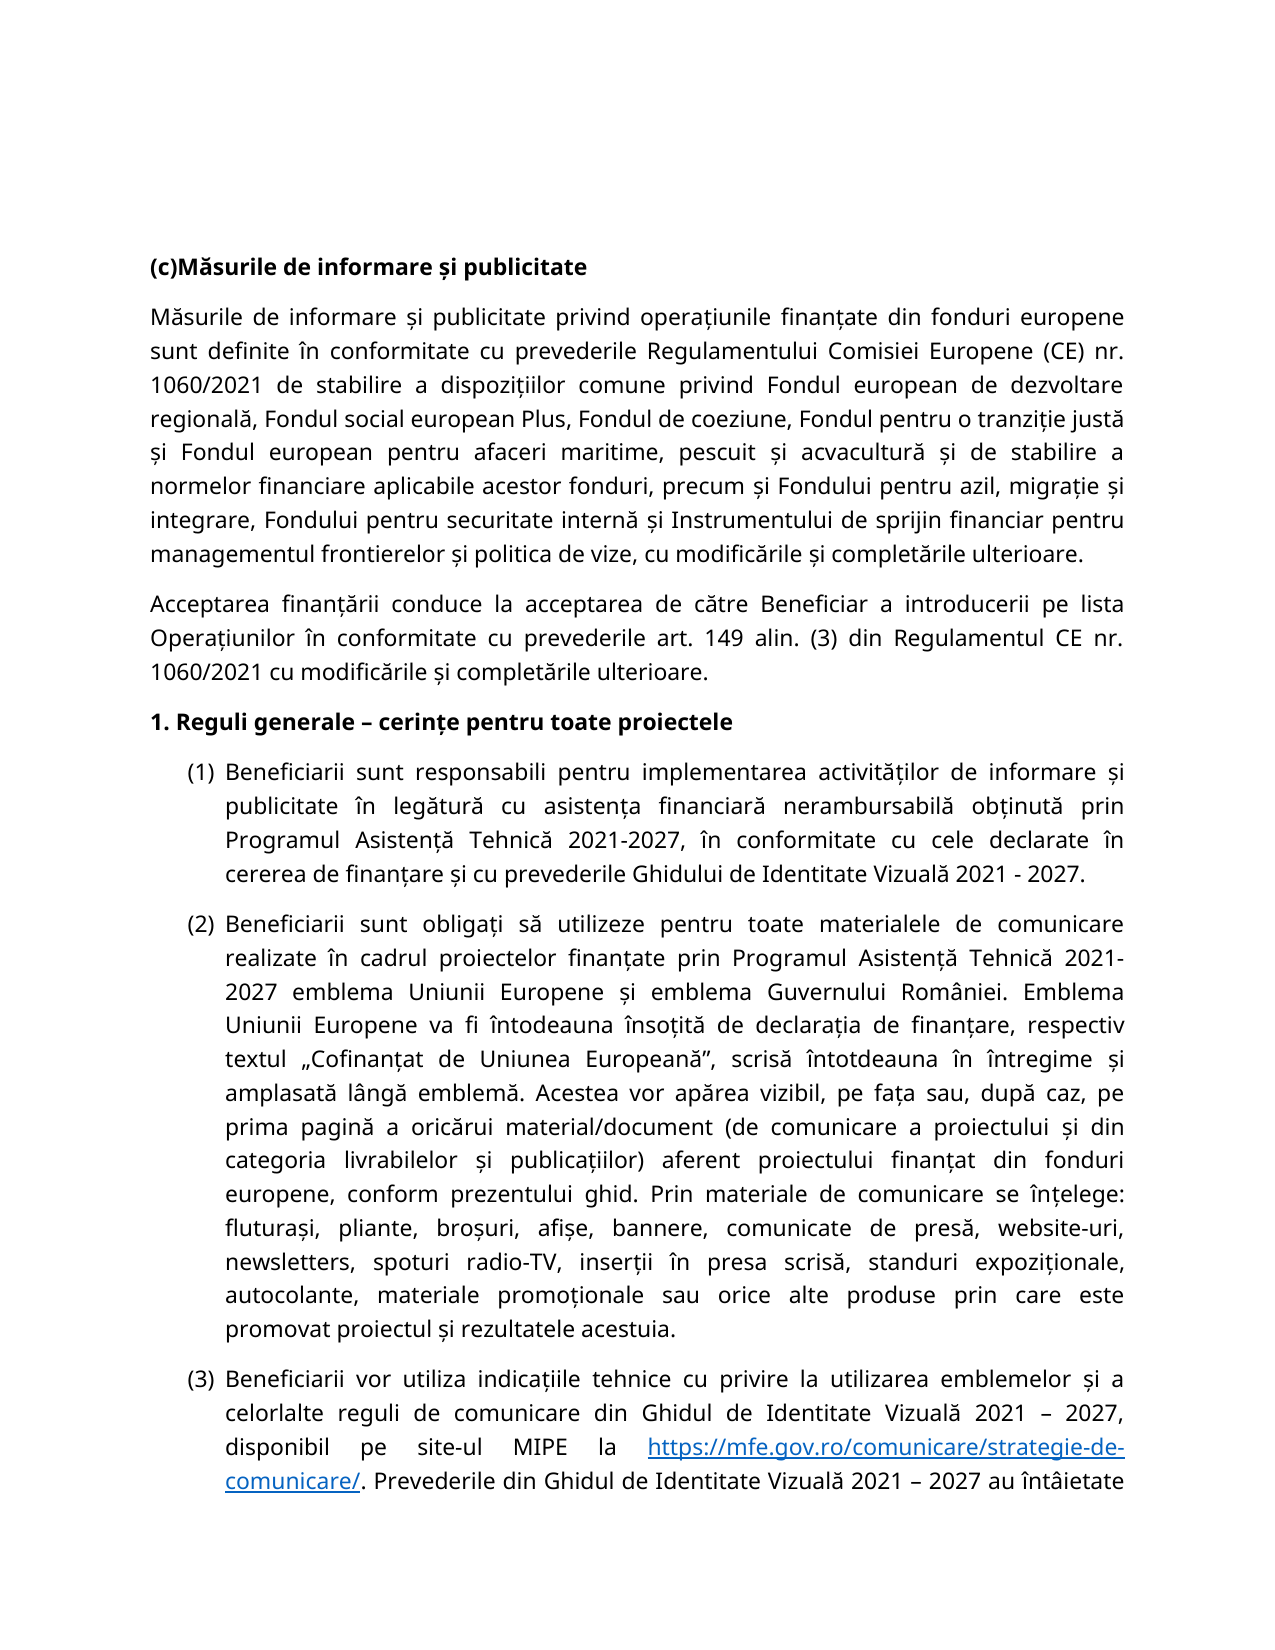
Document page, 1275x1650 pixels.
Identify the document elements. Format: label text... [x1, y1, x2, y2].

list Beneficiarii sunt responsabili pentru implementarea activităţilor de informare şi publicitate în legătură cu asistenţa financiară nerambursabilă obţinută prin Programul Asistenţă Tehnică 2021-2027, în conformitate cu cele declarate în cererea de finanţare și cu prevederile Ghidului de Identitate Vizuală 2021 - 2027. [187, 756, 1125, 889]
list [187, 1363, 1125, 1496]
text Acceptarea finanţării conduce la acceptarea de către Beneficiar a introducerii pe lista Operațiunilor în conformitate cu prevederile art. 149 alin. (3) din Regulamentul CE nr. 1060/2021 cu modificările şi completările ulterioare. [150, 588, 1125, 687]
list Beneficiarii sunt obligaţi să utilizeze pentru toate materialele de comunicare realizate în cadrul proiectelor finanţate prin Programul Asistenţă Tehnică 2021-2027 emblema Uniunii Europene și emblema Guvernului României. Emblema Uniunii Europene va fi întodeauna însoțită de declarația de finanțare, respectiv textul „Cofinanțat de Uniunea Europeană”, scrisă întotdeauna în întregime și amplasată lângă emblemă. Acestea vor apărea vizibil, pe fața sau, după caz, pe prima pagină a oricărui material/document (de comunicare a proiectului și din categoria livrabilelor și publicațiilor) aferent proiectului finanțat din fonduri europene, conform prezentului ghid. Prin materiale de comunicare se înţelege: fluturaşi, pliante, broşuri, afişe, bannere, comunicate de presă, website-uri, newsletters, spoturi radio-TV, inserţii în presa scrisă, standuri expoziţionale, autocolante, materiale promoţionale sau orice alte produse prin care este promovat proiectul şi rezultatele acestuia. [187, 908, 1125, 1344]
text 1. Reguli generale – cerinţe pentru toate proiectele [150, 706, 1125, 737]
text Măsurile de informare şi publicitate privind operaţiunile finanţate din fonduri europene sunt definite în conformitate cu prevederile Regulamentului Comisiei Europene (CE) nr. 1060/2021 de stabilire a dispozițiilor comune privind Fondul european de dezvoltare regională, Fondul social european Plus, Fondul de coeziune, Fondul pentru o tranziție justă și Fondul european pentru afaceri maritime, pescuit și acvacultură și de stabilire a normelor financiare aplicabile acestor fonduri, precum și Fondului pentru azil, migrație și integrare, Fondului pentru securitate internă și Instrumentului de sprijin financiar pentru managementul frontierelor și politica de vize, cu modificările și completările ulterioare. [150, 301, 1125, 569]
text (c)Măsurile de informare şi publicitate [150, 251, 1125, 282]
